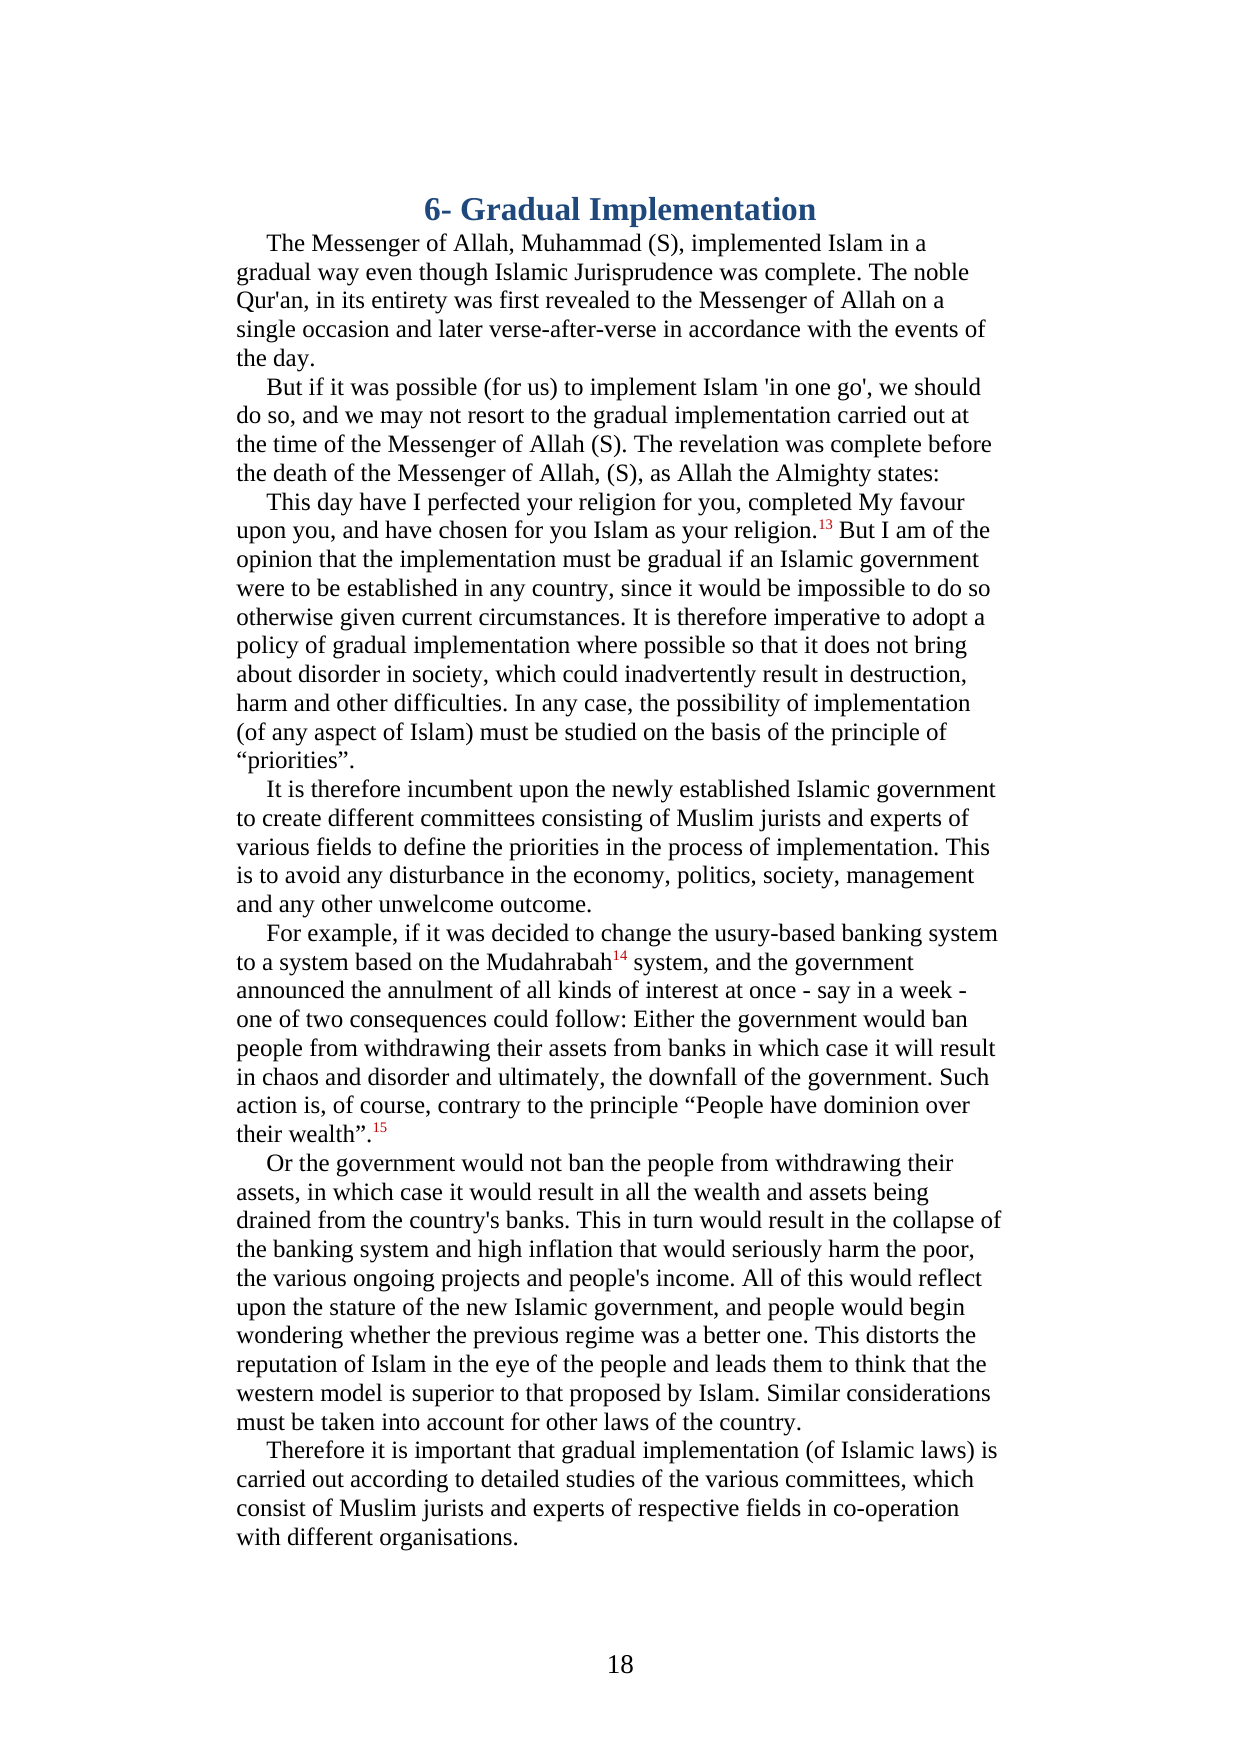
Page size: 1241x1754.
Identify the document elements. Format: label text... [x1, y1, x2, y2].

text It is therefore incumbent upon the newly established Islamic government to create different committees consisting of Muslim jurists and experts of various fields to define the priorities in the process of implementation. This is to avoid any disturbance in the economy, politics, society, management and any other unwelcome outcome. [236, 774, 1004, 918]
subtitle 6- Gradual Implementation [236, 190, 1004, 228]
text The Messenger of Allah, Muhammad (S), implemented Islam in a gradual way even though Islamic Jurisprudence was complete. The noble Qur'an, in its entirety was first revealed to the Messenger of Allah on a single occasion and later verse-after-verse in accordance with the events of the day. [236, 228, 1004, 372]
text Or the government would not ban the people from withdrawing their assets, in which case it would result in all the wealth and assets being drained from the country's banks. This in turn would result in the collapse of the banking system and high inflation that would seriously harm the poor, the various ongoing projects and people's income. All of this would reflect upon the stature of the new Islamic government, and people would begin wondering whether the previous regime was a better one. This distorts the reputation of Islam in the eye of the people and leads them to think that the western model is superior to that proposed by Islam. Similar considerations must be taken into account for other laws of the country. [236, 1148, 1004, 1436]
text For example, if it was decided to change the usury-based banking system to a system based on the Mudahrabah14 system, and the government announced the annulment of all kinds of interest at once - say in a week - one of two consequences could follow: Either the government would ban people from withdrawing their assets from banks in which case it will result in chaos and disorder and ultimately, the downfall of the government. Such action is, of course, contrary to the principle “People have dominion over their wealth”.15 [236, 918, 1004, 1148]
text This day have I perfected your religion for you, completed My favour upon you, and have chosen for you Islam as your religion.13 But I am of the opinion that the implementation must be gradual if an Islamic government were to be established in any country, since it would be impossible to do so otherwise given current circumstances. It is therefore imperative to adopt a policy of gradual implementation where possible so that it does not bring about disorder in society, which could inadvertently result in destruction, harm and other difficulties. In any case, the possibility of implementation (of any aspect of Islam) must be studied on the basis of the principle of “priorities”. [236, 487, 1004, 774]
text But if it was possible (for us) to implement Islam 'in one go', we should do so, and we may not resort to the gradual implementation carried out at the time of the Messenger of Allah (S). The revelation was complete before the death of the Messenger of Allah, (S), as Allah the Almighty states: [236, 372, 1004, 487]
text Therefore it is important that gradual implementation (of Islamic laws) is carried out according to detailed studies of the various committees, which consist of Muslim jurists and experts of respective fields in co-operation with different organisations. [236, 1436, 1004, 1551]
